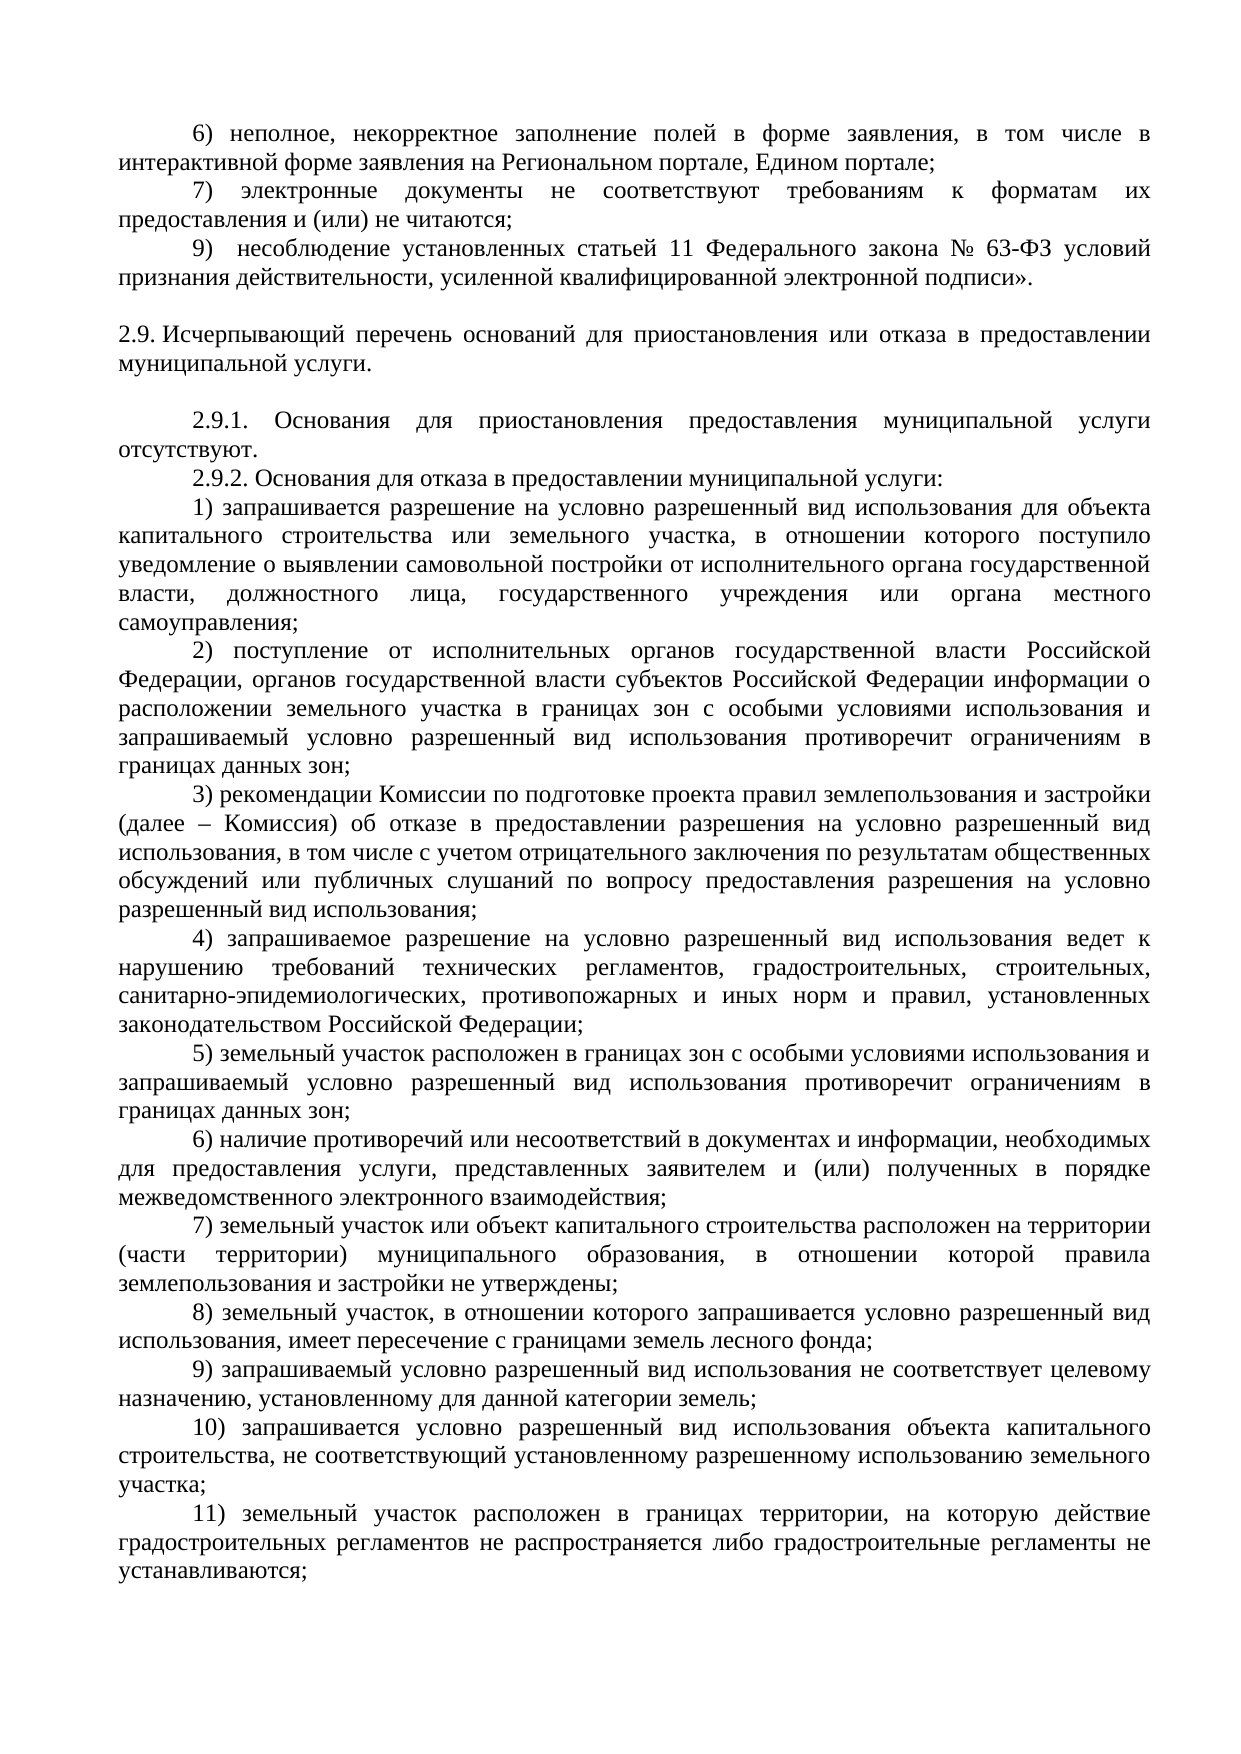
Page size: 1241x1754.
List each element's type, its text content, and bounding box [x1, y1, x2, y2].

text 11) земельный участок расположен в границах территории, на которую действие градостроительных регламентов не распространяется либо градостроительные регламенты не устанавливаются; [118, 1498, 1152, 1584]
text 1) запрашивается разрешение на условно разрешенный вид использования для объекта капитального строительства или земельного участка, в отношении которого поступило уведомление о выявлении самовольной постройки от исполнительного органа государственной власти, должностного лица, государственного учреждения или органа местного самоуправления; [118, 492, 1152, 636]
text 5) земельный участок расположен в границах зон с особыми условиями использования и запрашиваемый условно разрешенный вид использования противоречит ограничениям в границах данных зон; [118, 1038, 1152, 1124]
text 7) электронные документы не соответствуют требованиям к форматам их предоставления и (или) не читаются; [118, 176, 1152, 233]
text 10) запрашивается условно разрешенный вид использования объекта капитального строительства, не соответствующий установленному разрешенному использованию земельного участка; [118, 1412, 1152, 1498]
text 6) неполное, некорректное заполнение полей в форме заявления, в том числе в интерактивной форме заявления на Региональном портале, Едином портале; [118, 118, 1152, 176]
text 9) запрашиваемый условно разрешенный вид использования не соответствует целевому назначению, установленному для данной категории земель; [118, 1354, 1152, 1412]
text 6) наличие противоречий или несоответствий в документах и информации, необходимых для предоставления услуги, представленных заявителем и (или) полученных в порядке межведомственного электронного взаимодействия; [118, 1124, 1152, 1211]
text 9) несоблюдение установленных статьей 11 Федерального закона № 63-ФЗ условий признания действительности, усиленной квалифицированной электронной подписи». [118, 233, 1152, 291]
text 3) рекомендации Комиссии по подготовке проекта правил землепользования и застройки (далее – Комиссия) об отказе в предоставлении разрешения на условно разрешенный вид использования, в том числе с учетом отрицательного заключения по результатам общественных обсуждений или публичных слушаний по вопросу предоставления разрешения на условно разрешенный вид использования; [118, 779, 1152, 923]
text 8) земельный участок, в отношении которого запрашивается условно разрешенный вид использования, имеет пересечение с границами земель лесного фонда; [118, 1297, 1152, 1354]
text 4) запрашиваемое разрешение на условно разрешенный вид использования ведет к нарушению требований технических регламентов, градостроительных, строительных, санитарно-эпидемиологических, противопожарных и иных норм и правил, установленных законодательством Российской Федерации; [118, 923, 1152, 1038]
text 2) поступление от исполнительных органов государственной власти Российской Федерации, органов государственной власти субъектов Российской Федерации информации о расположении земельного участка в границах зон с особыми условиями использования и запрашиваемый условно разрешенный вид использования противоречит ограничениям в границах данных зон; [118, 636, 1152, 779]
text 7) земельный участок или объект капитального строительства расположен на территории (части территории) муниципального образования, в отношении которой правила землепользования и застройки не утверждены; [118, 1211, 1152, 1297]
text 2.9. Исчерпывающий перечень оснований для приостановления или отказа в предоставлении муниципальной услуги. [118, 319, 1152, 377]
text 2.9.1. Основания для приостановления предоставления муниципальной услуги отсутствуют. [118, 406, 1152, 463]
text 2.9.2. Основания для отказа в предоставлении муниципальной услуги: [118, 463, 1152, 492]
